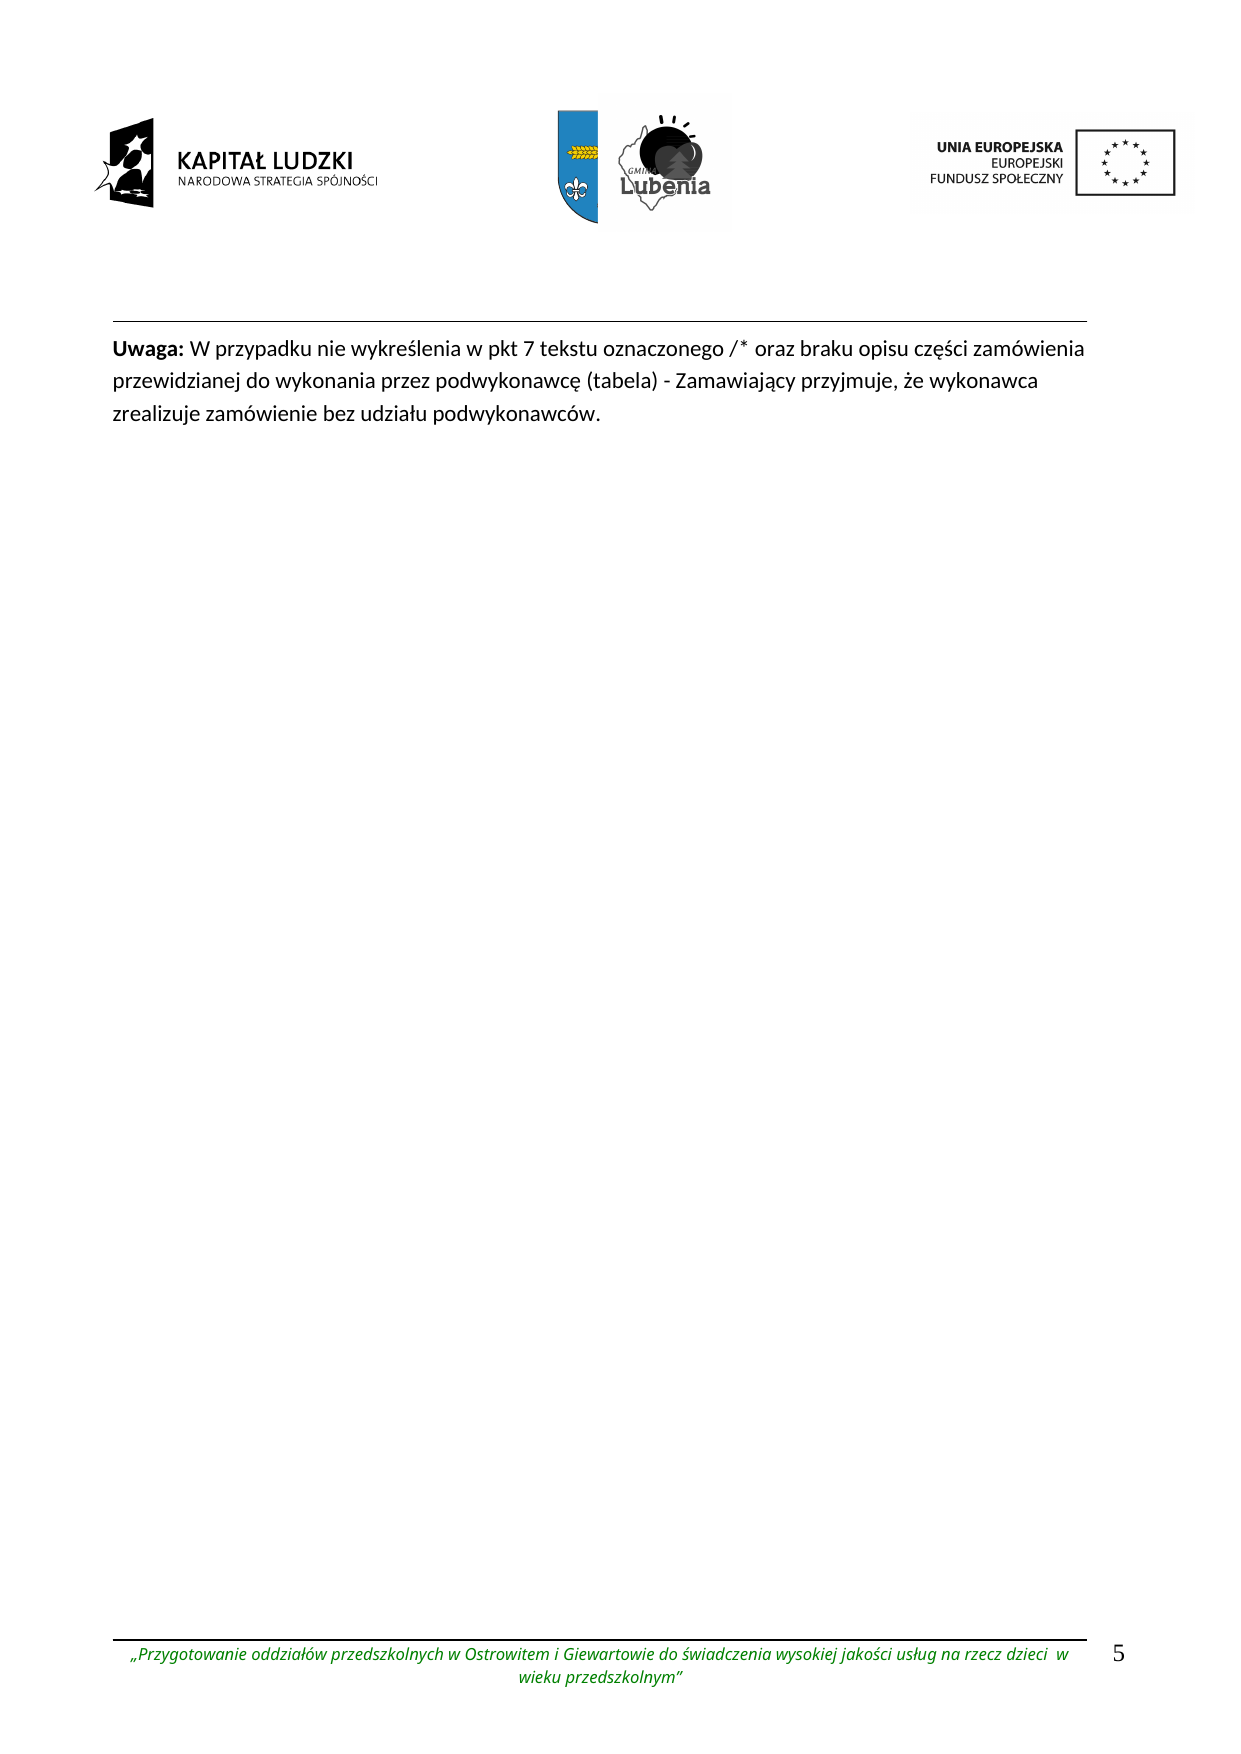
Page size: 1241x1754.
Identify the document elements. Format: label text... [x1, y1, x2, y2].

picture [54, 73, 421, 252]
picture [597, 93, 733, 232]
text Uwaga: W przypadku nie wykreślenia w pkt 7 tekstu oznaczonego /* oraz braku opisu części zamówienia przewidzianej do wykonania przez podwykonawcę (tabela) - Zamawiający przyjmuje, że wykonawca zrealizuje zamówienie bez udziału podwykonawców. [112, 334, 1125, 427]
picture [910, 112, 1195, 214]
